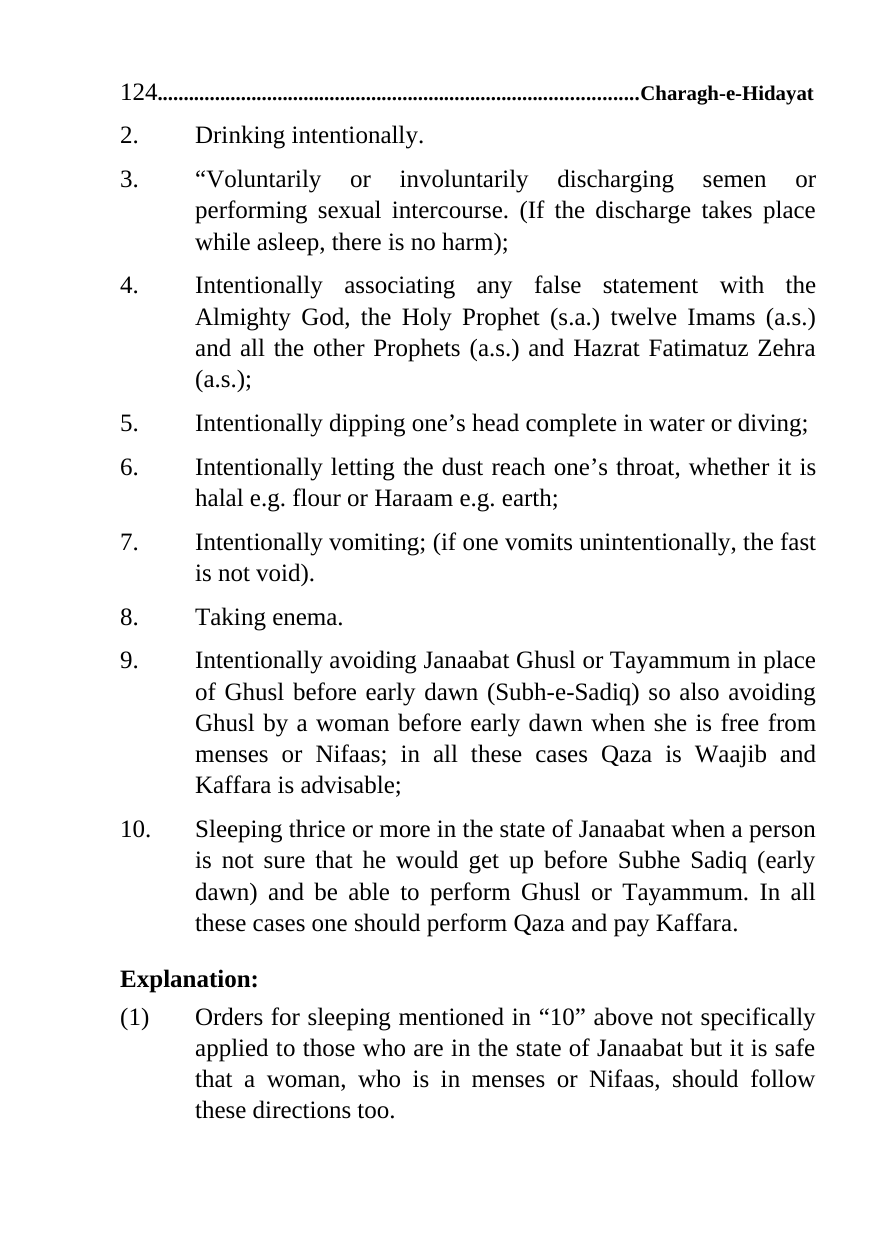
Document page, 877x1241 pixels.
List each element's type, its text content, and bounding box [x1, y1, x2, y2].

text 6. Intentionally letting the dust reach one’s throat, whether it is halal e.g. flour or Haraam e.g. earth; [120, 450, 817, 512]
text 4. Intentionally associating any false statement with the Almighty God, the Holy Prophet (s.a.) twelve Imams (a.s.) and all the other Prophets (a.s.) and Hazrat Fatimatuz Zehra (a.s.); [120, 269, 817, 394]
text 7. Intentionally vomiting; (if one vomits unintentionally, the fast is not void). [120, 525, 817, 587]
text 8. Taking enema. [120, 600, 817, 631]
text 5. Intentionally dipping one’s head complete in water or diving; [120, 406, 817, 437]
text 2. Drinking intentionally. [120, 119, 817, 150]
text (1) Orders for sleeping mentioned in “10” above not specifically applied to those who are in the state of Janaabat but it is safe that a woman, who is in menses or Nifaas, should follow these directions too. [120, 1000, 817, 1125]
text 3. “Voluntarily or involuntarily discharging semen or performing sexual intercourse. (If the discharge takes place while asleep, there is no harm); [120, 162, 817, 256]
subtitle Explanation: [120, 962, 817, 994]
text 10. Sleeping thrice or more in the state of Janaabat when a person is not sure that he would get up before Subhe Sadiq (early dawn) and be able to perform Ghusl or Tayammum. In all these cases one should perform Qaza and pay Kaffara. [120, 812, 817, 937]
text 9. Intentionally avoiding Janaabat Ghusl or Tayammum in place of Ghusl before early dawn (Subh-e-Sadiq) so also avoiding Ghusl by a woman before early dawn when she is free from menses or Nifaas; in all these cases Qaza is Waajib and Kaffara is advisable; [120, 644, 817, 800]
